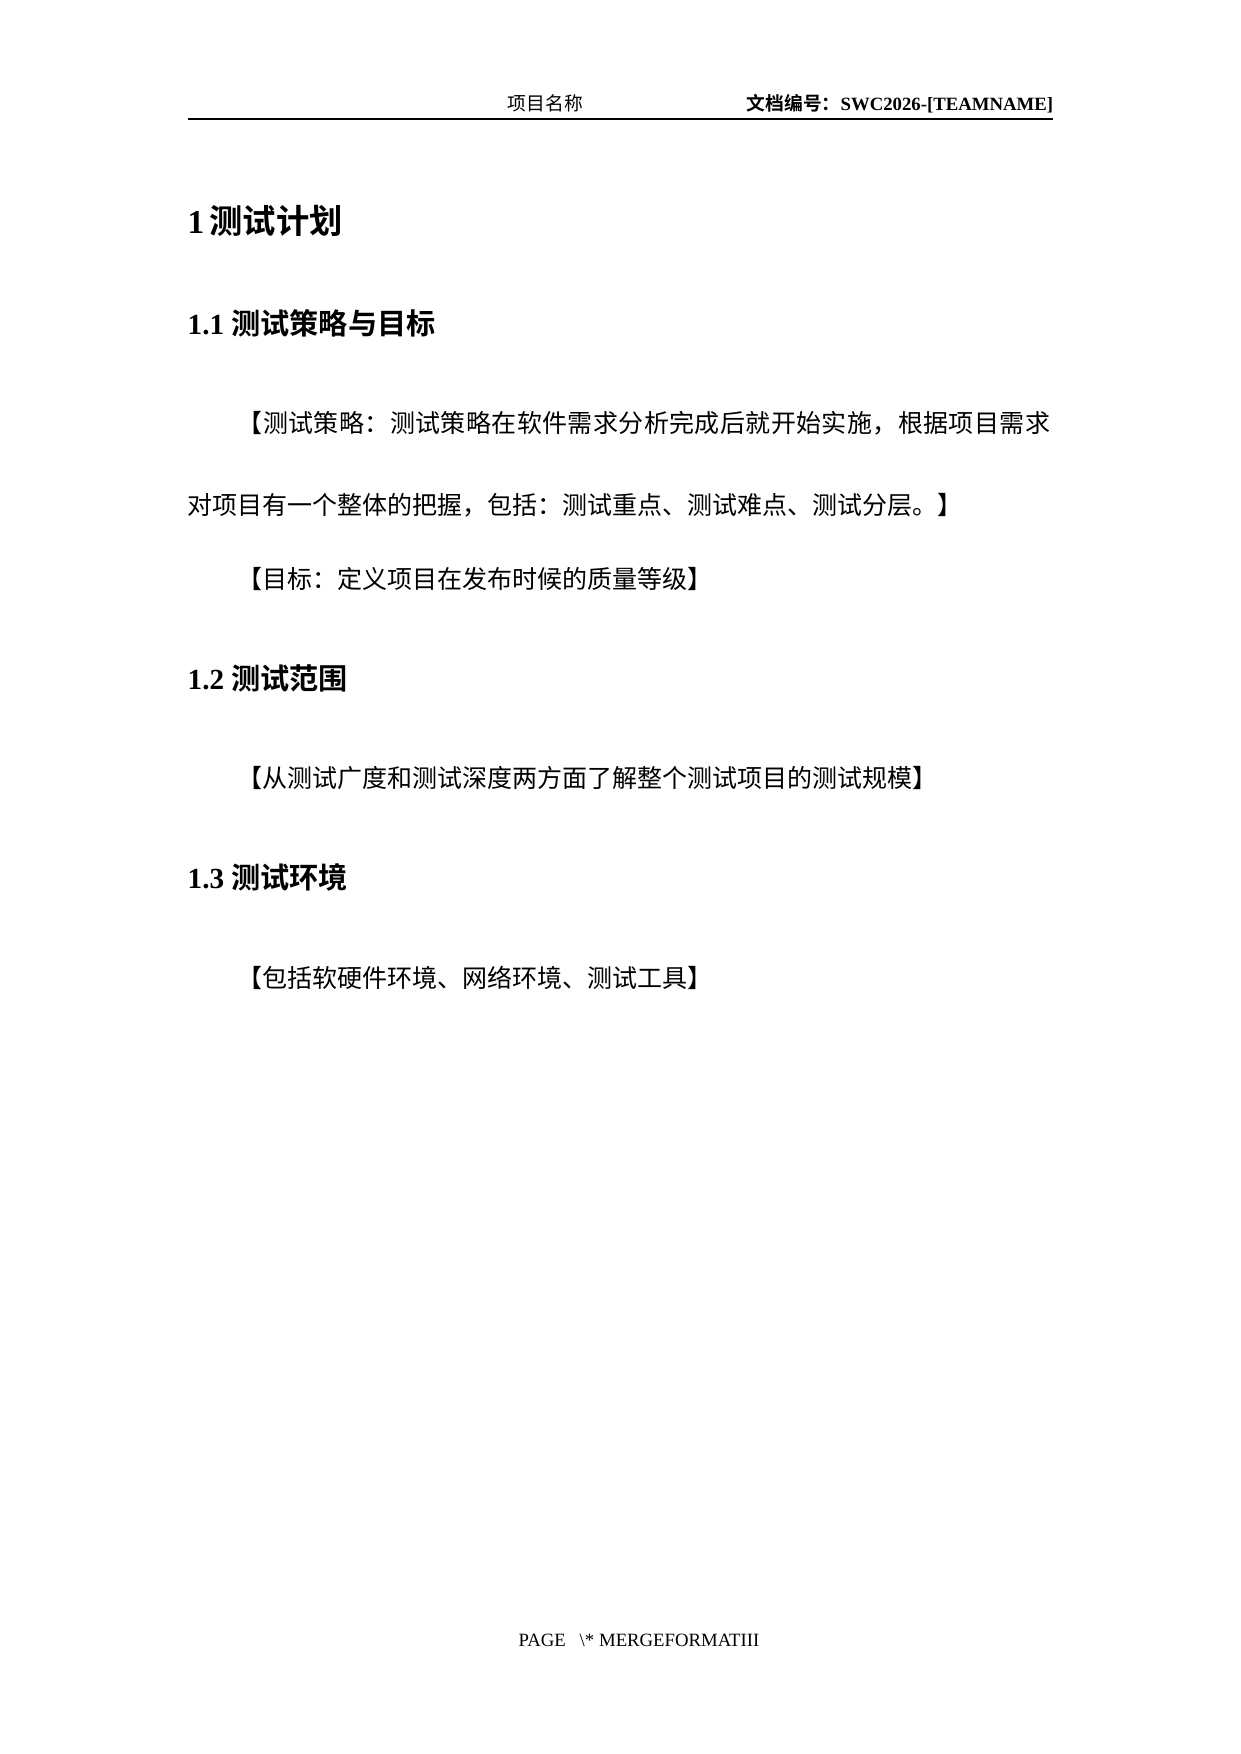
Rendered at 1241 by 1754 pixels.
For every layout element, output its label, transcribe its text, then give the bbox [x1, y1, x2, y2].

subtitle 测试计划 [187, 187, 1053, 252]
subtitle 测试策略与目标 [187, 289, 1053, 354]
text 【从测试广度和测试深度两方面了解整个测试项目的测试规模】 [187, 744, 1053, 809]
text 【目标：定义项目在发布时候的质量等级】 [187, 545, 1053, 610]
text 【包括软硬件环境、网络环境、测试工具】 [187, 944, 1053, 1009]
text 【测试策略：测试策略在软件需求分析完成后就开始实施，根据项目需求对项目有一个整体的把握，包括：测试重点、测试难点、测试分层。】 [187, 389, 1053, 536]
subtitle 测试范围 [187, 644, 1053, 709]
subtitle 测试环境 [187, 843, 1053, 908]
